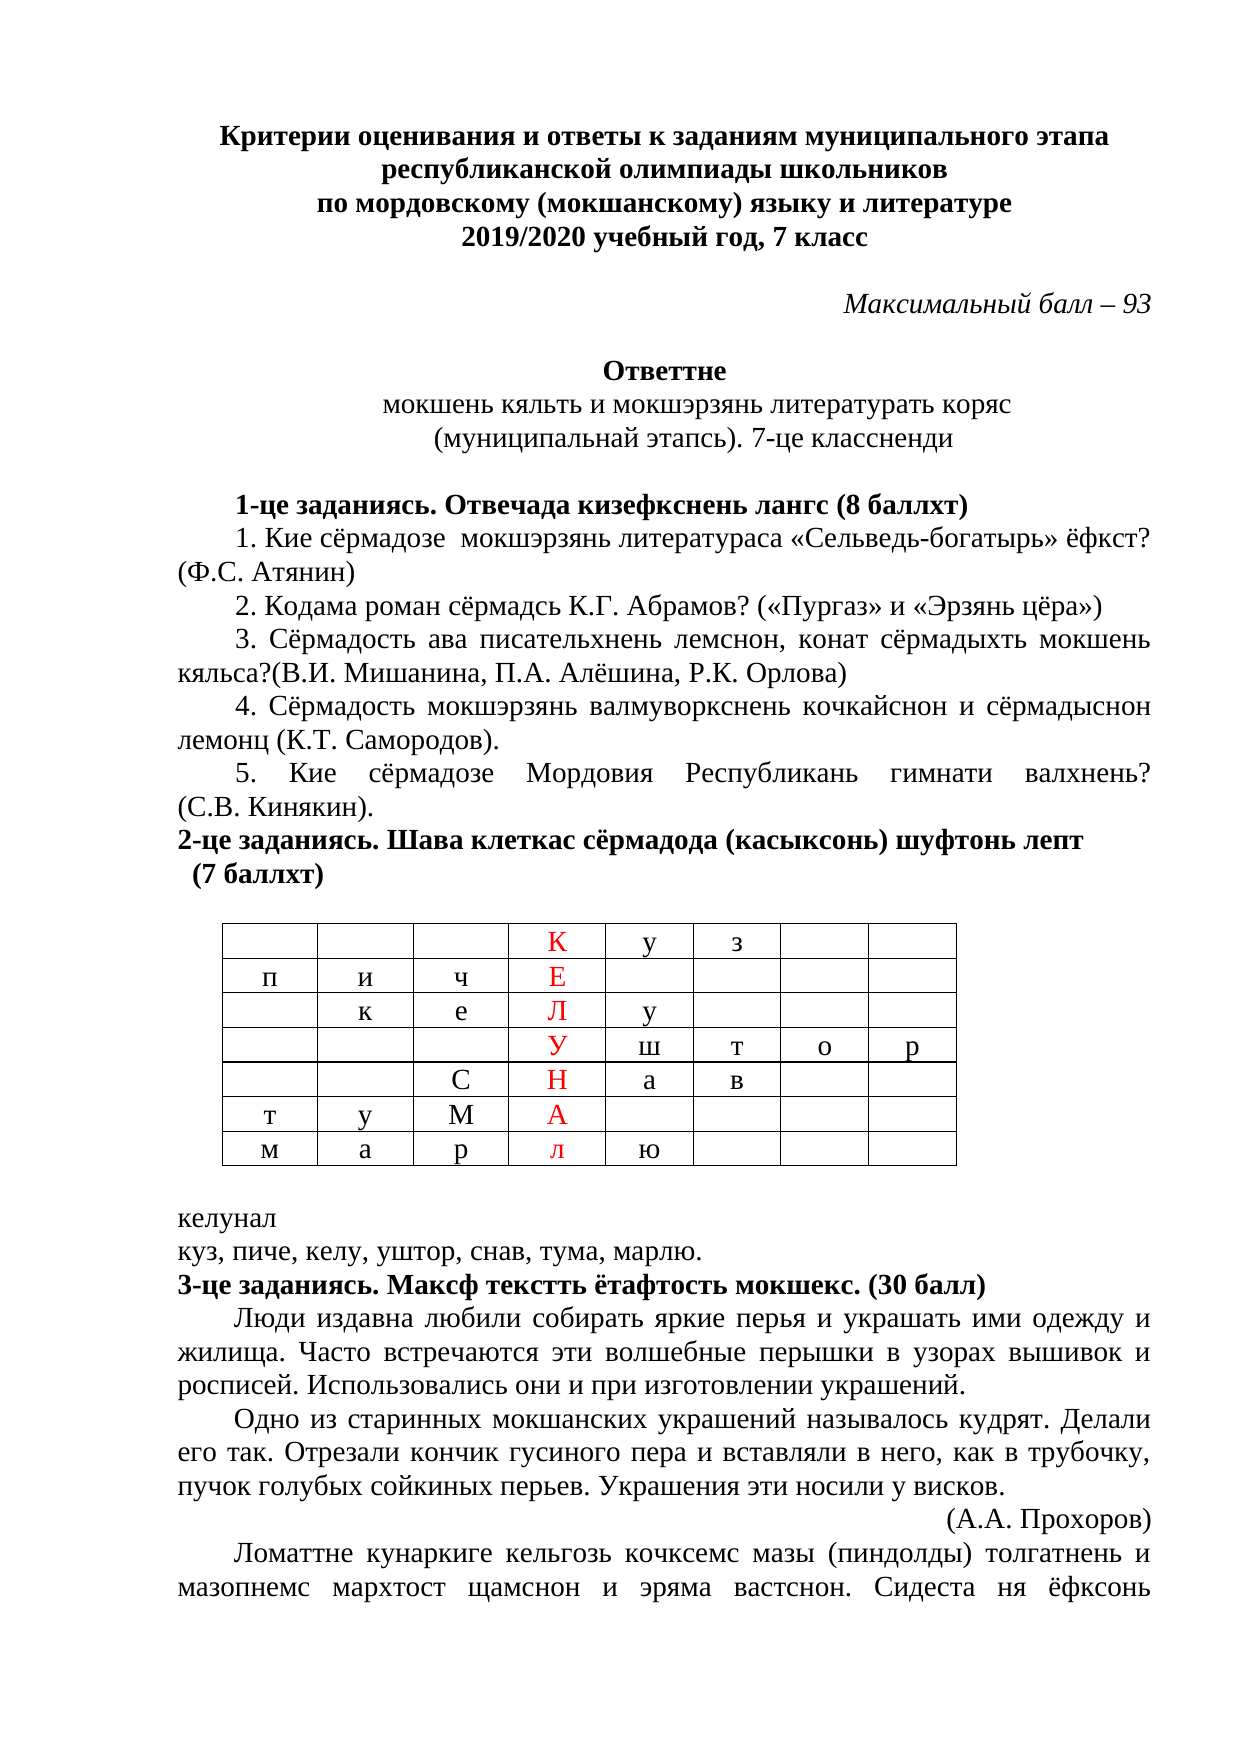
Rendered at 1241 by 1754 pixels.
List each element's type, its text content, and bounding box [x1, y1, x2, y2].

text 3-це заданиясь. Максф текстть ётафтость мокшекс. (30 балл) [177, 1267, 1152, 1300]
table_cell р [414, 1132, 508, 1165]
text 2019/2020 учебный год, 7 класс [177, 219, 1152, 252]
table_header [869, 924, 956, 958]
table_cell у [606, 993, 693, 1027]
table_cell [869, 959, 956, 992]
table_header К [509, 924, 605, 958]
text 2-це заданиясь. Шава клеткас сёрмадода (касыксонь) шуфтонь лепт [177, 822, 1152, 856]
table_cell р [869, 1028, 956, 1061]
table_cell ш [606, 1028, 693, 1061]
table_cell а [318, 1132, 413, 1165]
table_cell [223, 993, 317, 1027]
table_cell е [414, 993, 508, 1027]
table_cell [606, 1097, 693, 1131]
text по мордовскому (мокшанскому) языку и литературе [177, 185, 1152, 219]
table_cell [694, 1097, 780, 1131]
table_cell С [414, 1063, 508, 1096]
table_cell [318, 1028, 413, 1061]
table_header [223, 924, 317, 958]
text 4. Сёрмадость мокшэрзянь валмуворкснень кочкайснон и сёрмадыснон лемонц (К.Т. Самородов). [177, 688, 1152, 755]
text Максимальный балл – 93 [177, 286, 1152, 319]
text 5. Кие сёрмадозе Мордовия Республикань гимнати валхнень? (С.В. Кинякин). [177, 755, 1152, 822]
table_cell а [606, 1063, 693, 1096]
table_cell п [223, 959, 317, 992]
table_cell в [694, 1063, 780, 1096]
table_cell ю [606, 1132, 693, 1165]
table_cell [414, 1028, 508, 1061]
text куз, пиче, келу, уштор, снав, тума, марлю. [177, 1233, 1152, 1267]
table_cell Н [509, 1063, 605, 1096]
table_cell л [509, 1132, 605, 1165]
table_cell [869, 993, 956, 1027]
table_header [781, 924, 868, 958]
table_header [318, 924, 413, 958]
table_cell М [414, 1097, 508, 1131]
table_header з [694, 924, 780, 958]
text 3. Сёрмадость ава писательхнень лемснон, конат сёрмадыхть мокшень кяльса?(В.И. Мишанина, П.А. Алёшина, Р.К. Орлова) [177, 621, 1152, 688]
text 2. Кодама роман сёрмадсь К.Г. Абрамов? («Пургаз» и «Эрзянь цёра») [177, 588, 1152, 621]
text (А.А. Прохоров) [177, 1502, 1152, 1535]
table_cell [781, 1097, 868, 1131]
table_cell [694, 959, 780, 992]
table_cell о [781, 1028, 868, 1061]
table_cell [869, 1063, 956, 1096]
table_header [414, 924, 508, 958]
table_cell т [223, 1097, 317, 1131]
table_cell [869, 1132, 956, 1165]
table_cell А [509, 1097, 605, 1131]
table_cell м [223, 1132, 317, 1165]
table_cell [781, 993, 868, 1027]
table_cell [781, 959, 868, 992]
table_cell Е [509, 959, 605, 992]
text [177, 1535, 1152, 1602]
table_cell к [318, 993, 413, 1027]
text Одно из старинных мокшанских украшений называлось кудрят. Делали его так. Отрезали кончик гусиного пера и вставляли в него, как в трубочку, пучок голубых сойкиных перьев. Украшения эти носили у висков. [177, 1401, 1152, 1502]
text Критерии оценивания и ответы к заданиям муниципального этапа республиканской олимпиады школьников [177, 118, 1152, 185]
table_cell У [509, 1028, 605, 1061]
table_cell у [318, 1097, 413, 1131]
table_cell [694, 1132, 780, 1165]
text 1. Кие сёрмадозе мокшэрзянь литератураса «Сельведь-богатырь» ёфкст? (Ф.С. Атянин) [177, 521, 1152, 588]
table_cell т [694, 1028, 780, 1061]
table_cell и [318, 959, 413, 992]
table_header у [606, 924, 693, 958]
table_cell [781, 1063, 868, 1096]
text 1-це заданиясь. Отвечада кизефкснень лангс (8 баллхт) [177, 487, 1152, 521]
text мокшень кяльть и мокшэрзянь литературать коряс [177, 386, 1152, 420]
text (7 баллхт) [177, 856, 1152, 889]
table_cell [606, 959, 693, 992]
table_cell ч [414, 959, 508, 992]
table_cell [694, 993, 780, 1027]
table_cell [318, 1063, 413, 1096]
table_cell Л [509, 993, 605, 1027]
table_cell [223, 1028, 317, 1061]
table_cell [781, 1132, 868, 1165]
table_cell [869, 1097, 956, 1131]
text Ответтне [177, 353, 1152, 386]
text Люди издавна любили собирать яркие перья и украшать ими одежду и жилища. Часто встречаются эти волшебные перышки в узорах вышивок и росписей. Использовались они и при изготовлении украшений. [177, 1300, 1152, 1401]
text келунал [177, 1200, 1152, 1233]
text (муниципальнай этапсь). 7-це классненди [177, 420, 1152, 453]
table_cell [223, 1063, 317, 1096]
